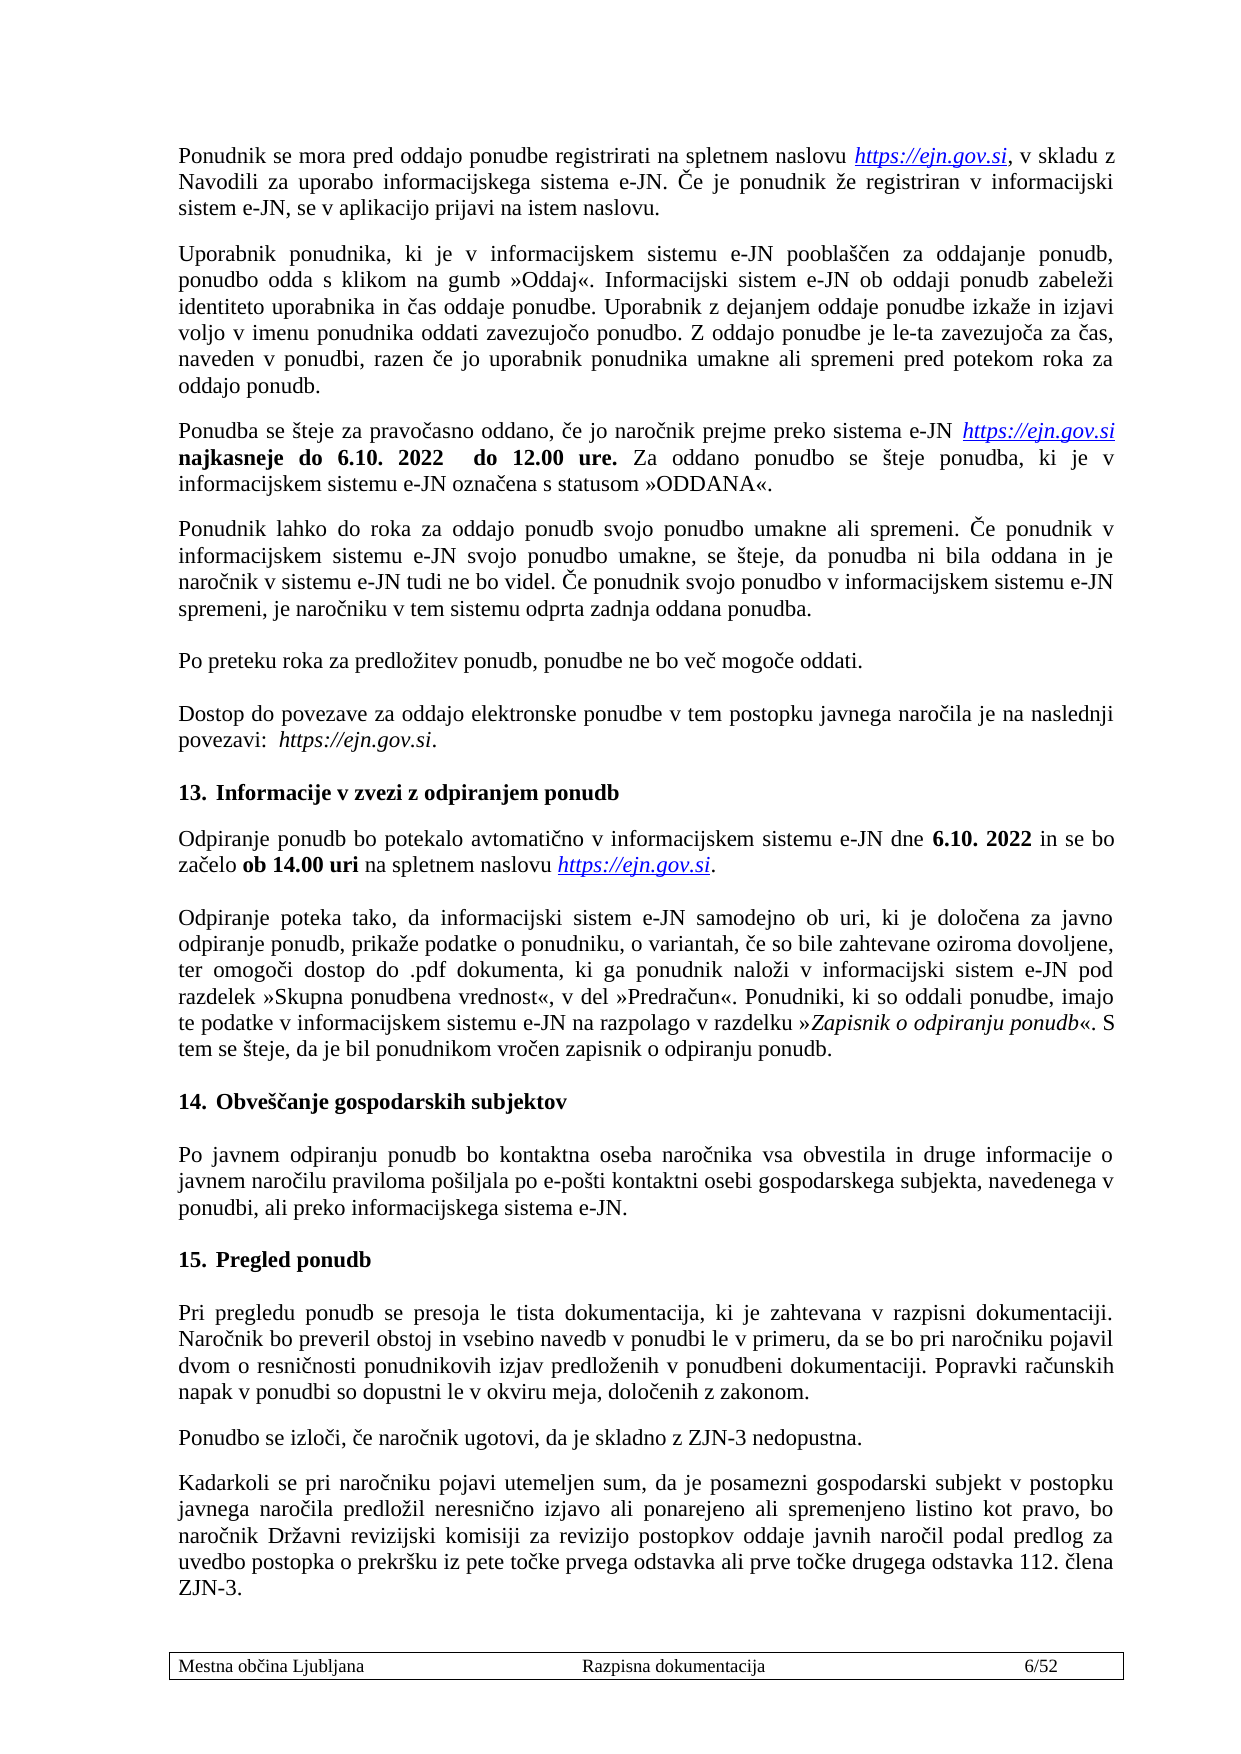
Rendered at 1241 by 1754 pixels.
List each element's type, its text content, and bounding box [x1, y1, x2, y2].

text Pri pregledu ponudb se presoja le tista dokumentacija, ki je zahtevana v razpisni dokumentaciji. Naročnik bo preveril obstoj in vsebino navedb v ponudbi le v primeru, da se bo pri naročniku pojavil dvom o resničnosti ponudnikovih izjav predloženih v ponudbeni dokumentaciji. Popravki računskih napak v ponudbi so dopustni le v okviru meja, določenih z zakonom. [178, 1299, 1115, 1404]
text Po javnem odpiranju ponudb bo kontaktna oseba naročnika vsa obvestila in druge informacije o javnem naročilu praviloma pošiljala po e-pošti kontaktni osebi gospodarskega subjekta, navedenega v ponudbi, ali preko informacijskega sistema e-JN. [178, 1141, 1115, 1220]
list Pregled ponudb [178, 1246, 1115, 1273]
text Uporabnik ponudnika, ki je v informacijskem sistemu e-JN pooblaščen za oddajanje ponudb, ponudbo odda s klikom na gumb »Oddaj«. Informacijski sistem e-JN ob oddaji ponudb zabeleži identiteto uporabnika in čas oddaje ponudbe. Uporabnik z dejanjem oddaje ponudbe izkaže in izjavi voljo v imenu ponudnika oddati zavezujočo ponudbo. Z oddajo ponudbe je le-ta zavezujoča za čas, naveden v ponudbi, razen če jo uporabnik ponudnika umakne ali spremeni pred potekom roka za oddajo ponudb. [178, 240, 1115, 398]
text Ponudbo se izloči, če naročnik ugotovi, da je skladno z ZJN-3 nedopustna. [178, 1423, 1115, 1450]
text Kadarkoli se pri naročniku pojavi utemeljen sum, da je posamezni gospodarski subjekt v postopku javnega naročila predložil neresnično izjavo ali ponarejeno ali spremenjeno listino kot pravo, bo naročnik Državni revizijski komisiji za revizijo postopkov oddaje javnih naročil podal predlog za uvedbo postopka o prekršku iz pete točke prvega odstavka ali prve točke drugega odstavka 112. člena ZJN-3. [178, 1469, 1115, 1601]
text Ponudba se šteje za pravočasno oddano, če jo naročnik prejme preko sistema e-JN https://ejn.gov.si najkasneje do 6.10. 2022 do 12.00 ure. Za oddano ponudbo se šteje ponudba, ki je v informacijskem sistemu e-JN označena s statusom »ODDANA«. [178, 417, 1115, 496]
text Ponudnik se mora pred oddajo ponudbe registrirati na spletnem naslovu https://ejn.gov.si, v skladu z Navodili za uporabo informacijskega sistema e-JN. Če je ponudnik že registriran v informacijski sistem e-JN, se v aplikacijo prijavi na istem naslovu. [178, 142, 1115, 221]
text Ponudnik lahko do roka za oddajo ponudb svojo ponudbo umakne ali spremeni. Če ponudnik v informacijskem sistemu e-JN svojo ponudbo umakne, se šteje, da ponudba ni bila oddana in je naročnik v sistemu e-JN tudi ne bo videl. Če ponudnik svojo ponudbo v informacijskem sistemu e-JN spremeni, je naročniku v tem sistemu odprta zadnja oddana ponudba. [178, 516, 1115, 621]
list Informacije v zvezi z odpiranjem ponudb [178, 779, 1115, 805]
list Obveščanje gospodarskih subjektov [178, 1088, 1115, 1114]
text Odpiranje ponudb bo potekalo avtomatično v informacijskem sistemu e-JN dne 6.10. 2022 in se bo začelo ob 14.00 uri na spletnem naslovu https://ejn.gov.si. [178, 824, 1115, 877]
text Odpiranje poteka tako, da informacijski sistem e-JN samodejno ob uri, ki je določena za javno odpiranje ponudb, prikaže podatke o ponudniku, o variantah, če so bile zahtevane oziroma dovoljene, ter omogoči dostop do .pdf dokumenta, ki ga ponudnik naloži v informacijski sistem e-JN pod razdelek »Skupna ponudbena vrednost«, v del »Predračun«. Ponudniki, ki so oddali ponudbe, imajo te podatke v informacijskem sistemu e-JN na razpolago v razdelku »Zapisnik o odpiranju ponudb«. S tem se šteje, da je bil ponudnikom vročen zapisnik o odpiranju ponudb. [178, 904, 1115, 1062]
text Dostop do povezave za oddajo elektronske ponudbe v tem postopku javnega naročila je na naslednji povezavi: https://ejn.gov.si. [178, 700, 1115, 753]
text Po preteku roka za predložitev ponudb, ponudbe ne bo več mogoče oddati. [178, 647, 1115, 674]
